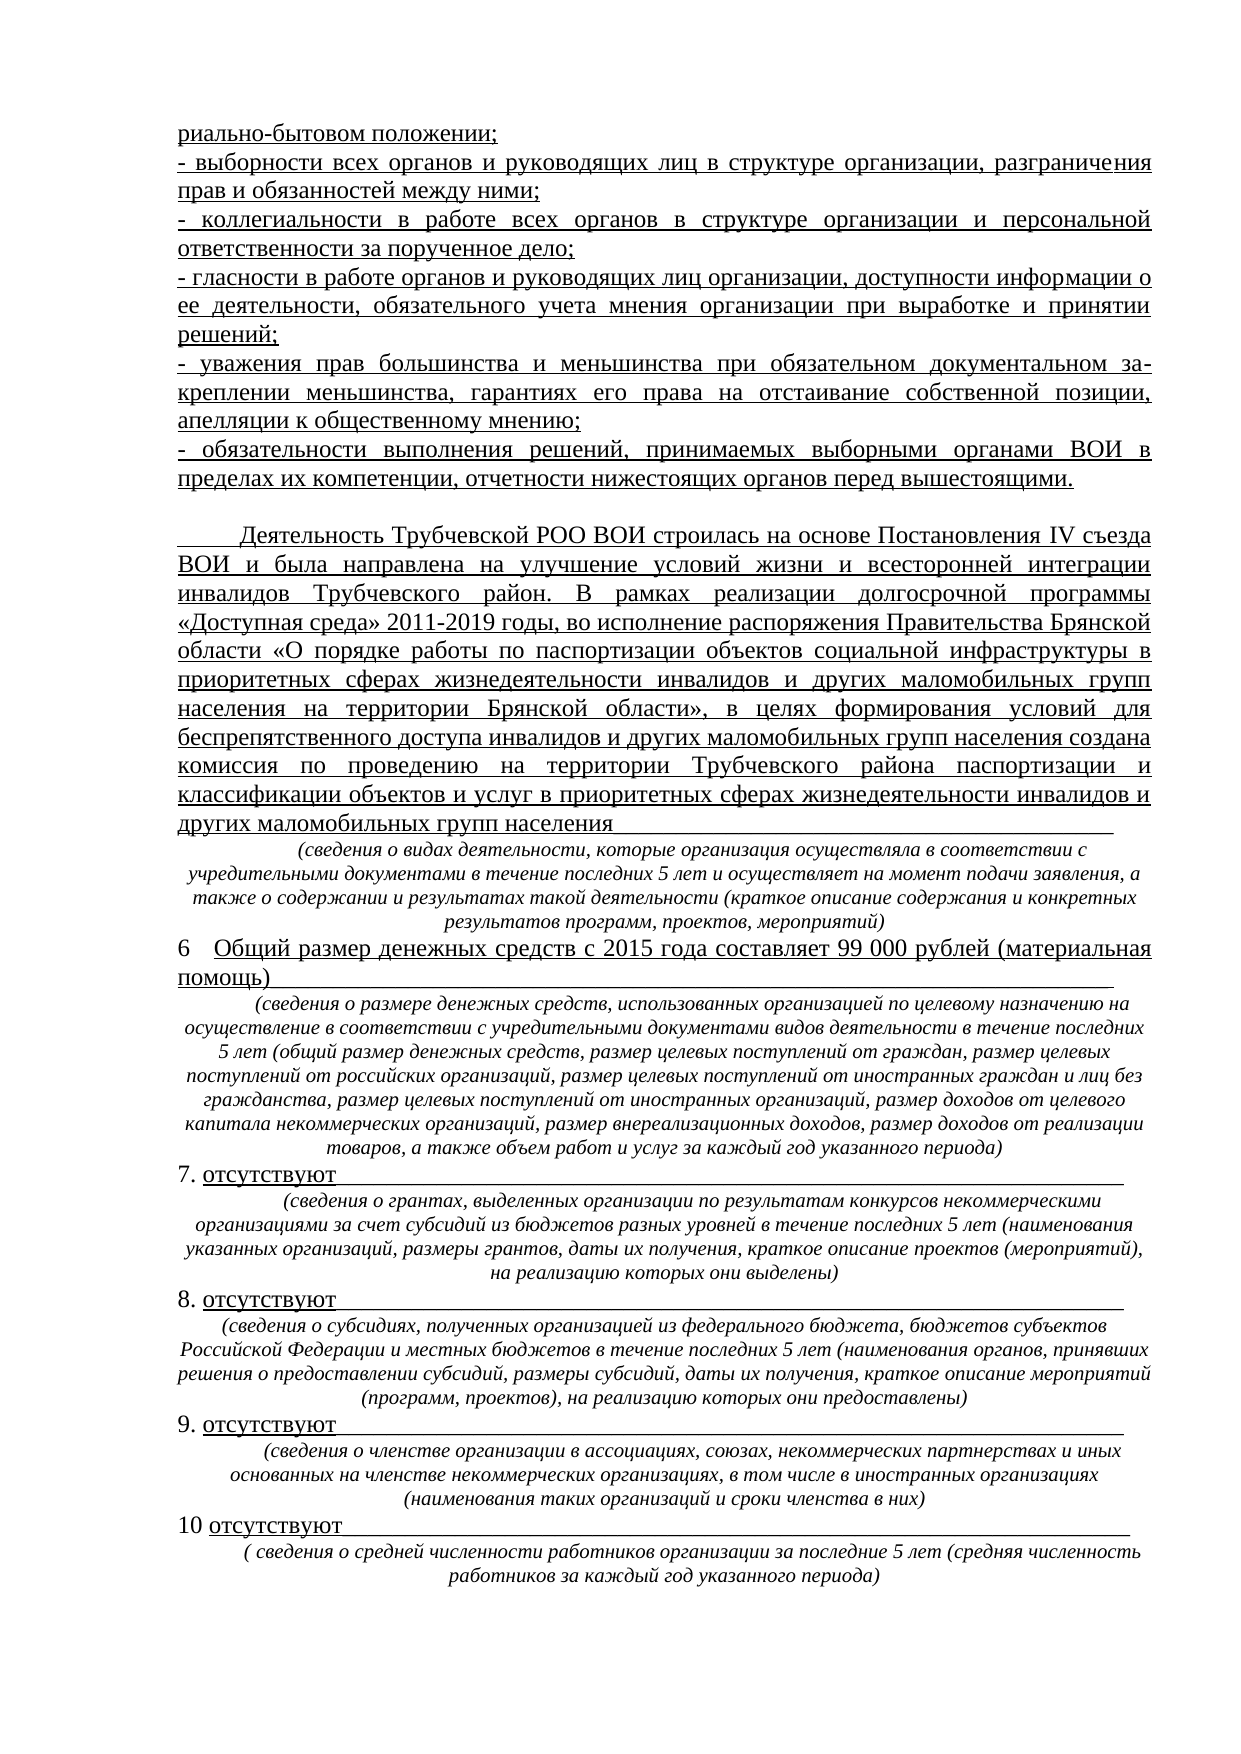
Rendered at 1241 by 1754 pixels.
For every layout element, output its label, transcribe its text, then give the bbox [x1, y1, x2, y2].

list - выборности всех органов и руководящих лиц в структуре организации, разграничения прав и обязанностей между ними; [177, 173, 1152, 204]
text (сведения о размере денежных средств, использованных организацией по целевому назначению на осуществление в соответствии с учредительными документами видов деятельности в течение последних 5 лет (общий размер денежных средств, размер целевых поступлений от граждан, размер целевых поступлений от российских организаций, размер целевых поступлений от иностранных граждан и лиц без гражданства, размер целевых поступлений от иностранных организаций, размер доходов от целевого капитала некоммерческих организаций, размер внереализационных доходов, размер доходов от реализации товаров, а также объем работ и услуг за каждый год указанного периода) [177, 991, 1152, 1159]
list - коллегиальности в работе всех органов в структуре организации и персональной ответственности за порученное дело; [177, 230, 1152, 262]
text 6 Общий размер денежных средств с 2015 года составляет 99 000 рублей (материальная помощь)___________________________________________________________________ [177, 933, 1152, 991]
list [177, 118, 1152, 147]
list - выборности всех органов и руководящих лиц в структуре организации, разграничения прав и обязанностей между ними; [177, 147, 1152, 172]
text ( сведения о средней численности работников организации за последние 5 лет (средняя численность работников за каждый год указанного периода) [177, 1539, 1152, 1587]
text 10 отсутствуют_______________________________________________________________ [177, 1510, 1152, 1539]
list - уважения прав большинства и меньшинства при обязательном документальном закреплении меньшинства, гарантиях его права на отстаивание собственной позиции, апелляции к общественному мнению; [177, 403, 1152, 434]
text (сведения о видах деятельности, которые организация осуществляла в соответствии с учредительными документами в течение последних 5 лет и осуществляет на момент подачи заявления, а также о содержании и результатах такой деятельности (краткое описание содержания и конкретных результатов программ, проектов, мероприятий) [177, 837, 1152, 933]
list - уважения прав большинства и меньшинства при обязательном документальном закреплении меньшинства, гарантиях его права на отстаивание собственной позиции, апелляции к общественному мнению; [177, 348, 1152, 373]
list - гласности в работе органов и руководящих лиц организации, доступности информации о ее деятельности, обязательного учета мнения организации при выработке и принятии решений; [177, 262, 1152, 287]
text (сведения о субсидиях, полученных организацией из федерального бюджета, бюджетов субъектов Российской Федерации и местных бюджетов в течение последних 5 лет (наименования органов, принявших решения о предоставлении субсидий, размеры субсидий, даты их получения, краткое описание мероприятий (программ, проектов), на реализацию которых они предоставлены) [177, 1313, 1152, 1409]
list - коллегиальности в работе всех органов в структуре организации и персональной ответственности за порученное дело; [177, 204, 1152, 229]
list - обязательности выполнения решений, принимаемых выборными органами ВОИ в пределах их компетенции, отчетности нижестоящих органов перед вышестоящими. [177, 434, 1152, 459]
text Деятельность Трубчевской РОО ВОИ строилась на основе Постановления IV съезда ВОИ и была направлена на улучшение условий жизни и всесторонней интеграции инвалидов Трубчевского район. В рамках реализации долгосрочной программы «Доступная среда» 2011-2019 годы, во исполнение распоряжения Правительства Брянской области «О порядке работы по паспортизации объектов социальной инфраструктуры в приоритетных сферах жизнедеятельности инвалидов и других маломобильных групп населения на территории Брянской области», в целях формирования условий для беспрепятственного доступа инвалидов и других маломобильных групп населения создана комиссия по проведению на территории Трубчевского района паспортизации и классификации объектов и услуг в приоритетных сферах жизнедеятельности инвалидов и других маломобильных групп населения________________________________________ [177, 521, 1152, 661]
list - уважения прав большинства и меньшинства при обязательном документальном закреплении меньшинства, гарантиях его права на отстаивание собственной позиции, апелляции к общественному мнению; [177, 374, 1152, 402]
text 8. отсутствуют_______________________________________________________________ [177, 1284, 1152, 1313]
list - обязательности выполнения решений, принимаемых выборными органами ВОИ в пределах их компетенции, отчетности нижестоящих органов перед вышестоящими. [177, 460, 1152, 492]
text (сведения о членстве организации в ассоциациях, союзах, некоммерческих партнерствах и иных основанных на членстве некоммерческих организациях, в том числе в иностранных организациях (наименования таких организаций и сроки членства в них) [177, 1438, 1152, 1510]
text 9. отсутствуют_______________________________________________________________ [177, 1409, 1152, 1438]
list - гласности в работе органов и руководящих лиц организации, доступности информации о ее деятельности, обязательного учета мнения организации при выработке и принятии решений; [177, 288, 1152, 348]
text Деятельность Трубчевской РОО ВОИ строилась на основе Постановления IV съезда ВОИ и была направлена на улучшение условий жизни и всесторонней интеграции инвалидов Трубчевского район. В рамках реализации долгосрочной программы «Доступная среда» 2011-2019 годы, во исполнение распоряжения Правительства Брянской области «О порядке работы по паспортизации объектов социальной инфраструктуры в приоритетных сферах жизнедеятельности инвалидов и других маломобильных групп населения на территории Брянской области», в целях формирования условий для беспрепятственного доступа инвалидов и других маломобильных групп населения создана комиссия по проведению на территории Трубчевского района паспортизации и классификации объектов и услуг в приоритетных сферах жизнедеятельности инвалидов и других маломобильных групп населения________________________________________ [177, 777, 1152, 837]
text 7. отсутствуют_______________________________________________________________ [177, 1159, 1152, 1188]
text Деятельность Трубчевской РОО ВОИ строилась на основе Постановления IV съезда ВОИ и была направлена на улучшение условий жизни и всесторонней интеграции инвалидов Трубчевского район. В рамках реализации долгосрочной программы «Доступная среда» 2011-2019 годы, во исполнение распоряжения Правительства Брянской области «О порядке работы по паспортизации объектов социальной инфраструктуры в приоритетных сферах жизнедеятельности инвалидов и других маломобильных групп населения на территории Брянской области», в целях формирования условий для беспрепятственного доступа инвалидов и других маломобильных групп населения создана комиссия по проведению на территории Трубчевского района паспортизации и классификации объектов и услуг в приоритетных сферах жизнедеятельности инвалидов и других маломобильных групп населения________________________________________ [177, 719, 1152, 776]
text (сведения о грантах, выделенных организации по результатам конкурсов некоммерческими организациями за счет субсидий из бюджетов разных уровней в течение последних 5 лет (наименования указанных организаций, размеры грантов, даты их получения, краткое описание проектов (мероприятий), на реализацию которых они выделены) [177, 1188, 1152, 1284]
